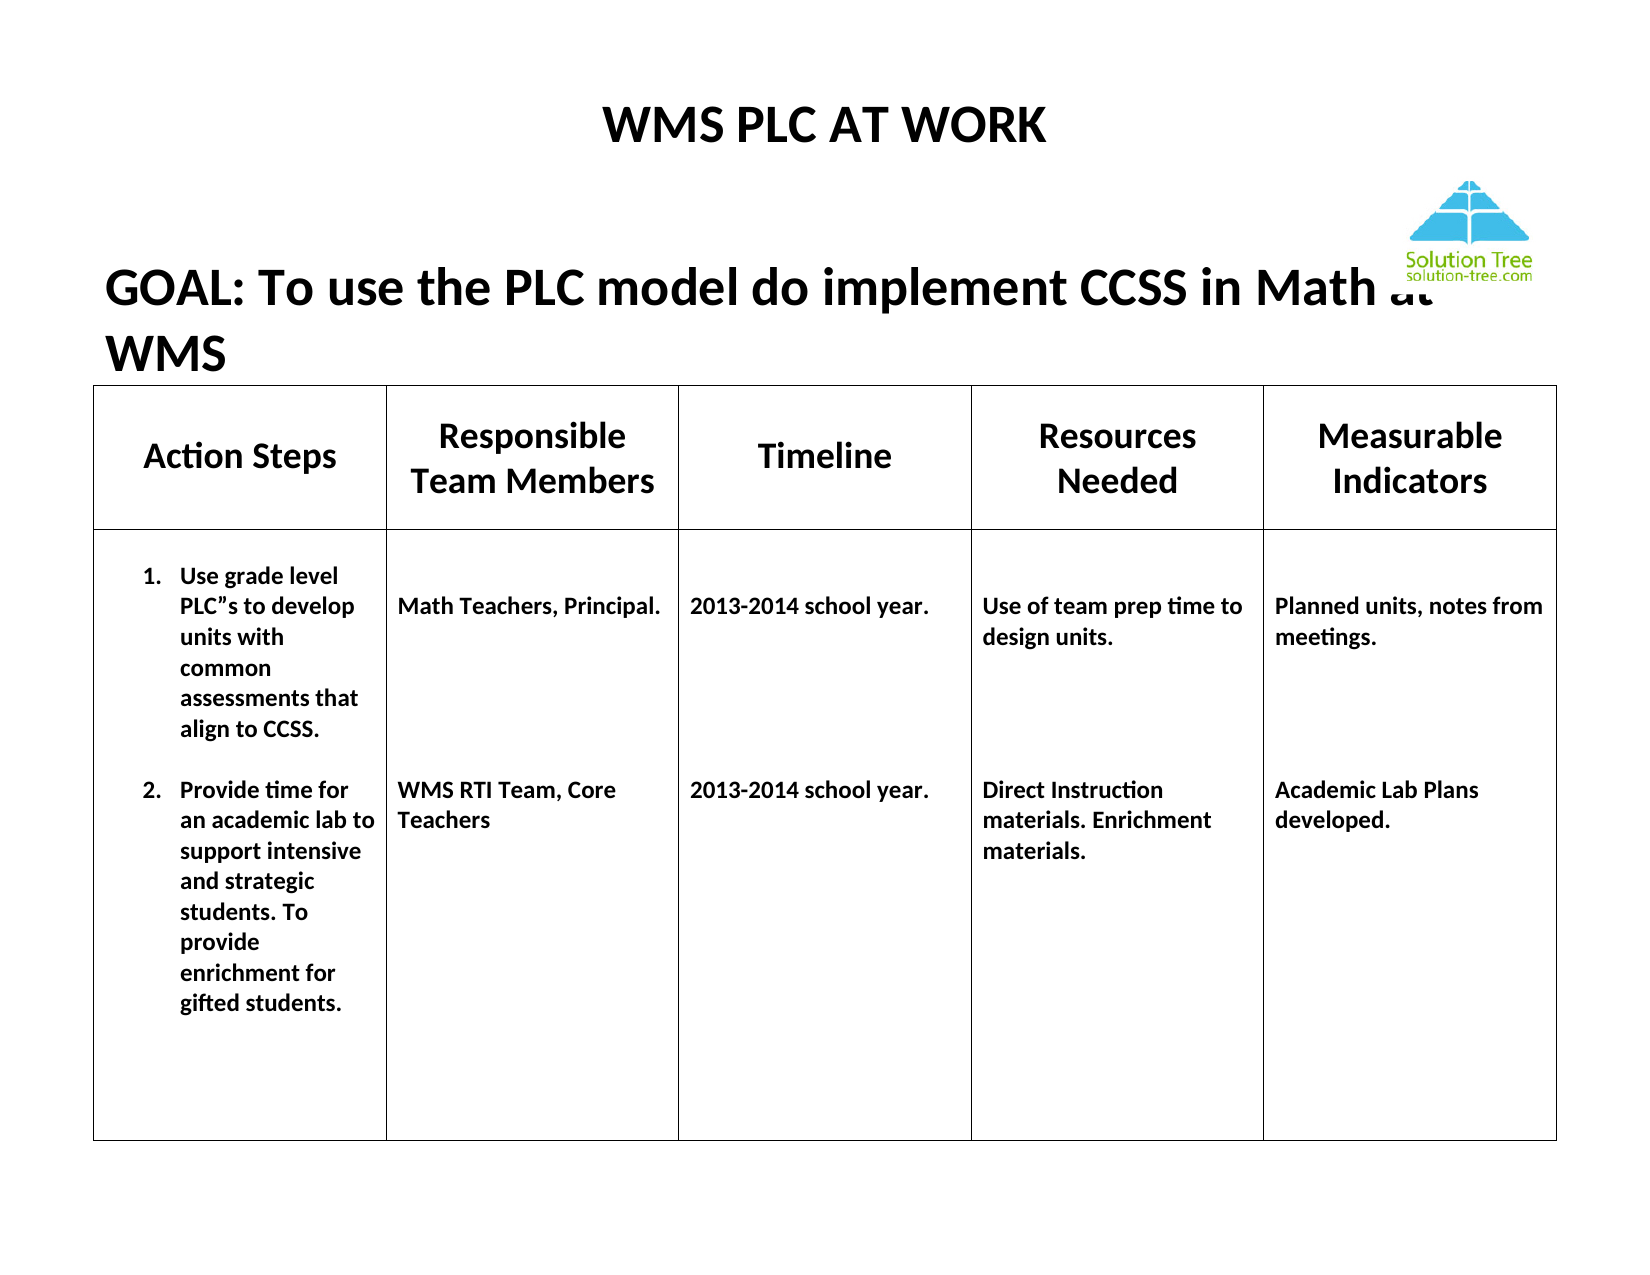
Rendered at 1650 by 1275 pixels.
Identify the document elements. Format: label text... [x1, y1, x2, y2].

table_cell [1264, 530, 1556, 1140]
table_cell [972, 530, 1263, 1140]
table_header Responsible Team Members [387, 386, 678, 529]
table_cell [679, 530, 971, 1140]
table_header Timeline [679, 386, 971, 529]
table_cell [387, 530, 678, 1140]
picture [1402, 176, 1535, 286]
text GOAL: To use the PLC model do implement CCSS in Math at WMS [105, 253, 1545, 385]
text WMS PLC AT WORK [105, 90, 1545, 156]
table_header Measurable Indicators [1264, 386, 1556, 529]
table_header Action Steps [94, 386, 386, 529]
table_header Resources Needed [972, 386, 1263, 529]
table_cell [94, 530, 386, 1140]
